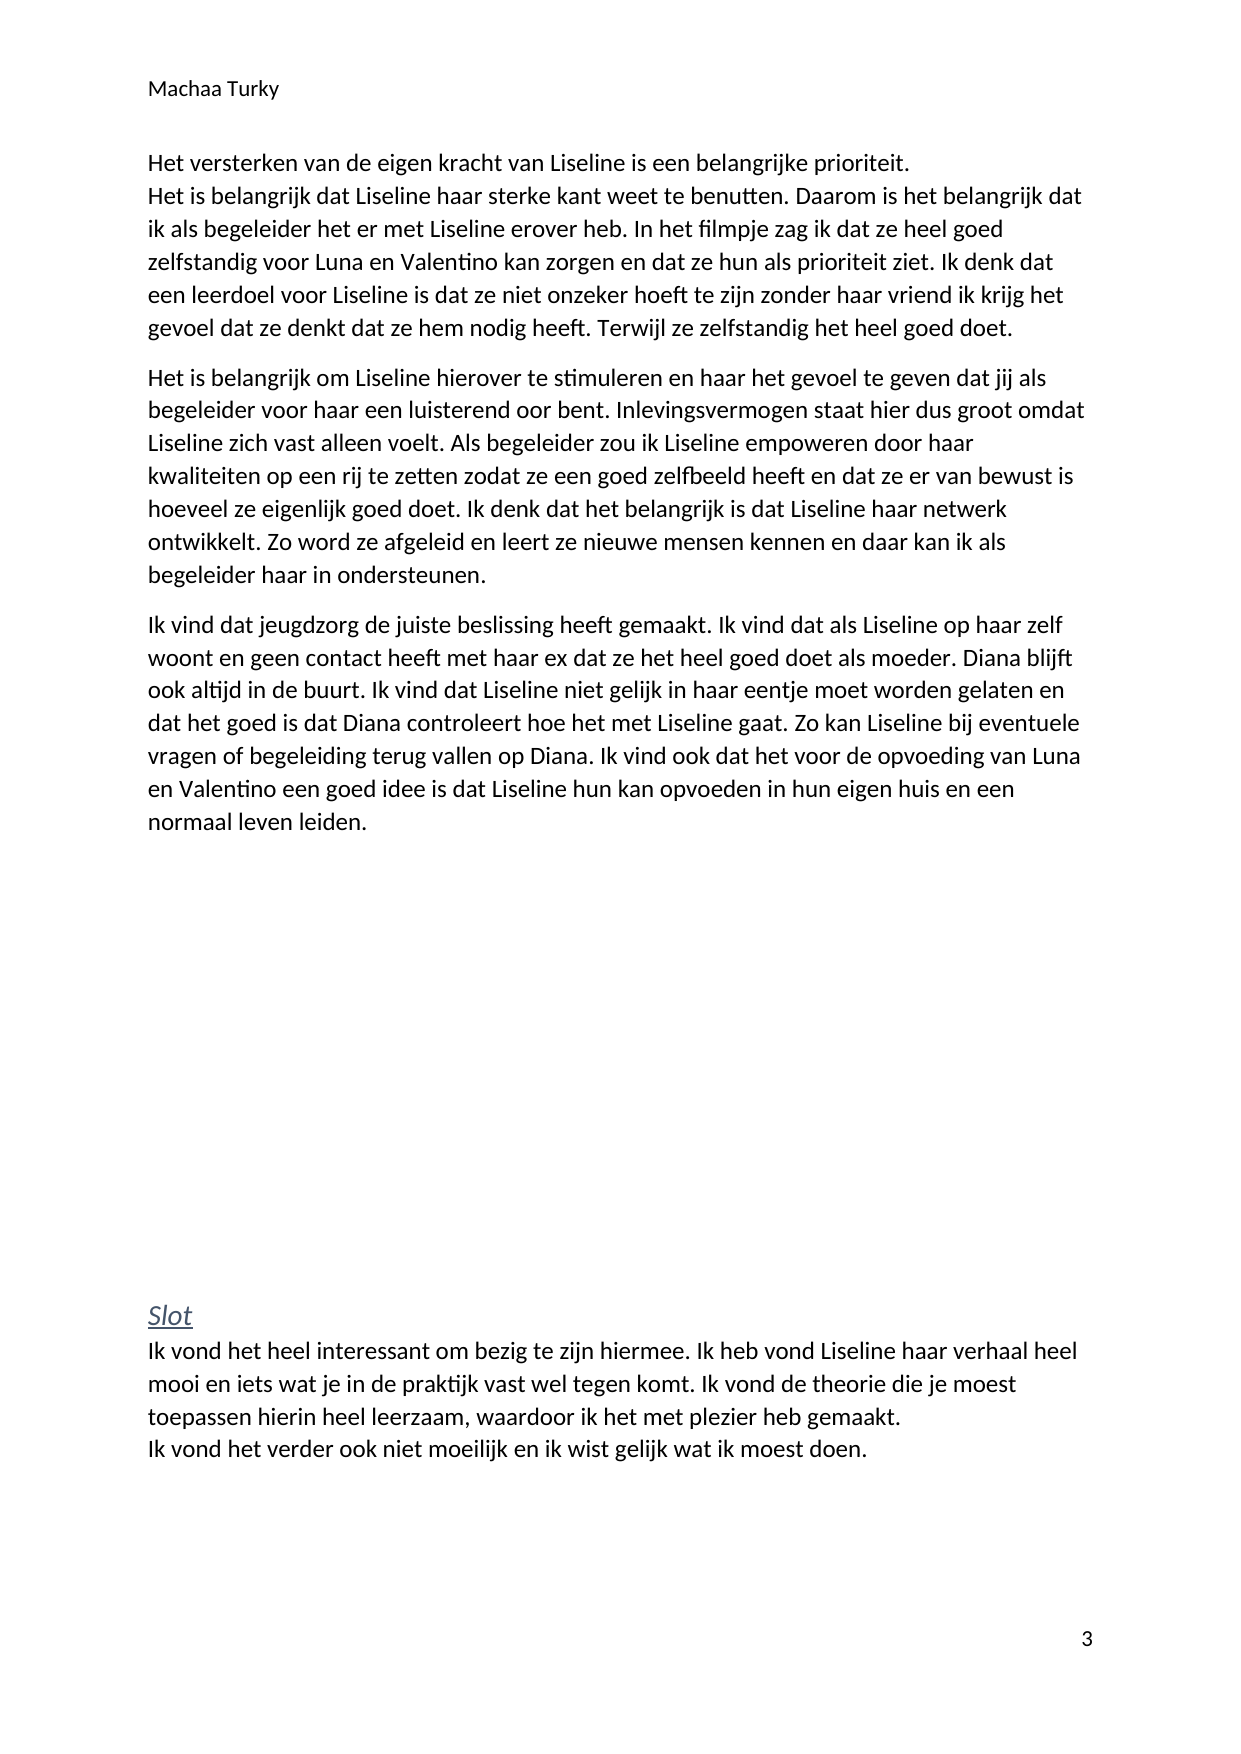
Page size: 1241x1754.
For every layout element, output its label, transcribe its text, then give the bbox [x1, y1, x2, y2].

text Het versterken van de eigen kracht van Liseline is een belangrijke prioriteit. Het is belangrijk dat Liseline haar sterke kant weet te benutten. Daarom is het belangrijk dat ik als begeleider het er met Liseline erover heb. In het filmpje zag ik dat ze heel goed zelfstandig voor Luna en Valentino kan zorgen en dat ze hun als prioriteit ziet. Ik denk dat een leerdoel voor Liseline is dat ze niet onzeker hoeft te zijn zonder haar vriend ik krijg het gevoel dat ze denkt dat ze hem nodig heeft. Terwijl ze zelfstandig het heel goed doet. [148, 148, 1093, 343]
text Ik vind dat jeugdzorg de juiste beslissing heeft gemaakt. Ik vind dat als Liseline op haar zelf woont en geen contact heeft met haar ex dat ze het heel goed doet als moeder. Diana blijft ook altijd in de buurt. Ik vind dat Liseline niet gelijk in haar eentje moet worden gelaten en dat het goed is dat Diana controleert hoe het met Liseline gaat. Zo kan Liseline bij eventuele vragen of begeleiding terug vallen op Diana. Ik vind ook dat het voor de opvoeding van Luna en Valentino een goed idee is dat Liseline hun kan opvoeden in hun eigen huis en een normaal leven leiden. [148, 609, 1093, 837]
text Het is belangrijk om Liseline hierover te stimuleren en haar het gevoel te geven dat jij als begeleider voor haar een luisterend oor bent. Inlevingsvermogen staat hier dus groot omdat Liseline zich vast alleen voelt. Als begeleider zou ik Liseline empoweren door haar kwaliteiten op een rij te zetten zodat ze een goed zelfbeeld heeft en dat ze er van bewust is hoeveel ze eigenlijk goed doet. Ik denk dat het belangrijk is dat Liseline haar netwerk ontwikkelt. Zo word ze afgeleid en leert ze nieuwe mensen kennen en daar kan ik als begeleider haar in ondersteunen. [148, 362, 1093, 590]
text Slot Ik vond het heel interessant om bezig te zijn hiermee. Ik heb vond Liseline haar verhaal heel mooi en iets wat je in de praktijk vast wel tegen komt. Ik vond de theorie die je moest toepassen hierin heel leerzaam, waardoor ik het met plezier heb gemaakt. Ik vond het verder ook niet moeilijk en ik wist gelijk wat ik moest doen. [148, 1297, 1093, 1464]
